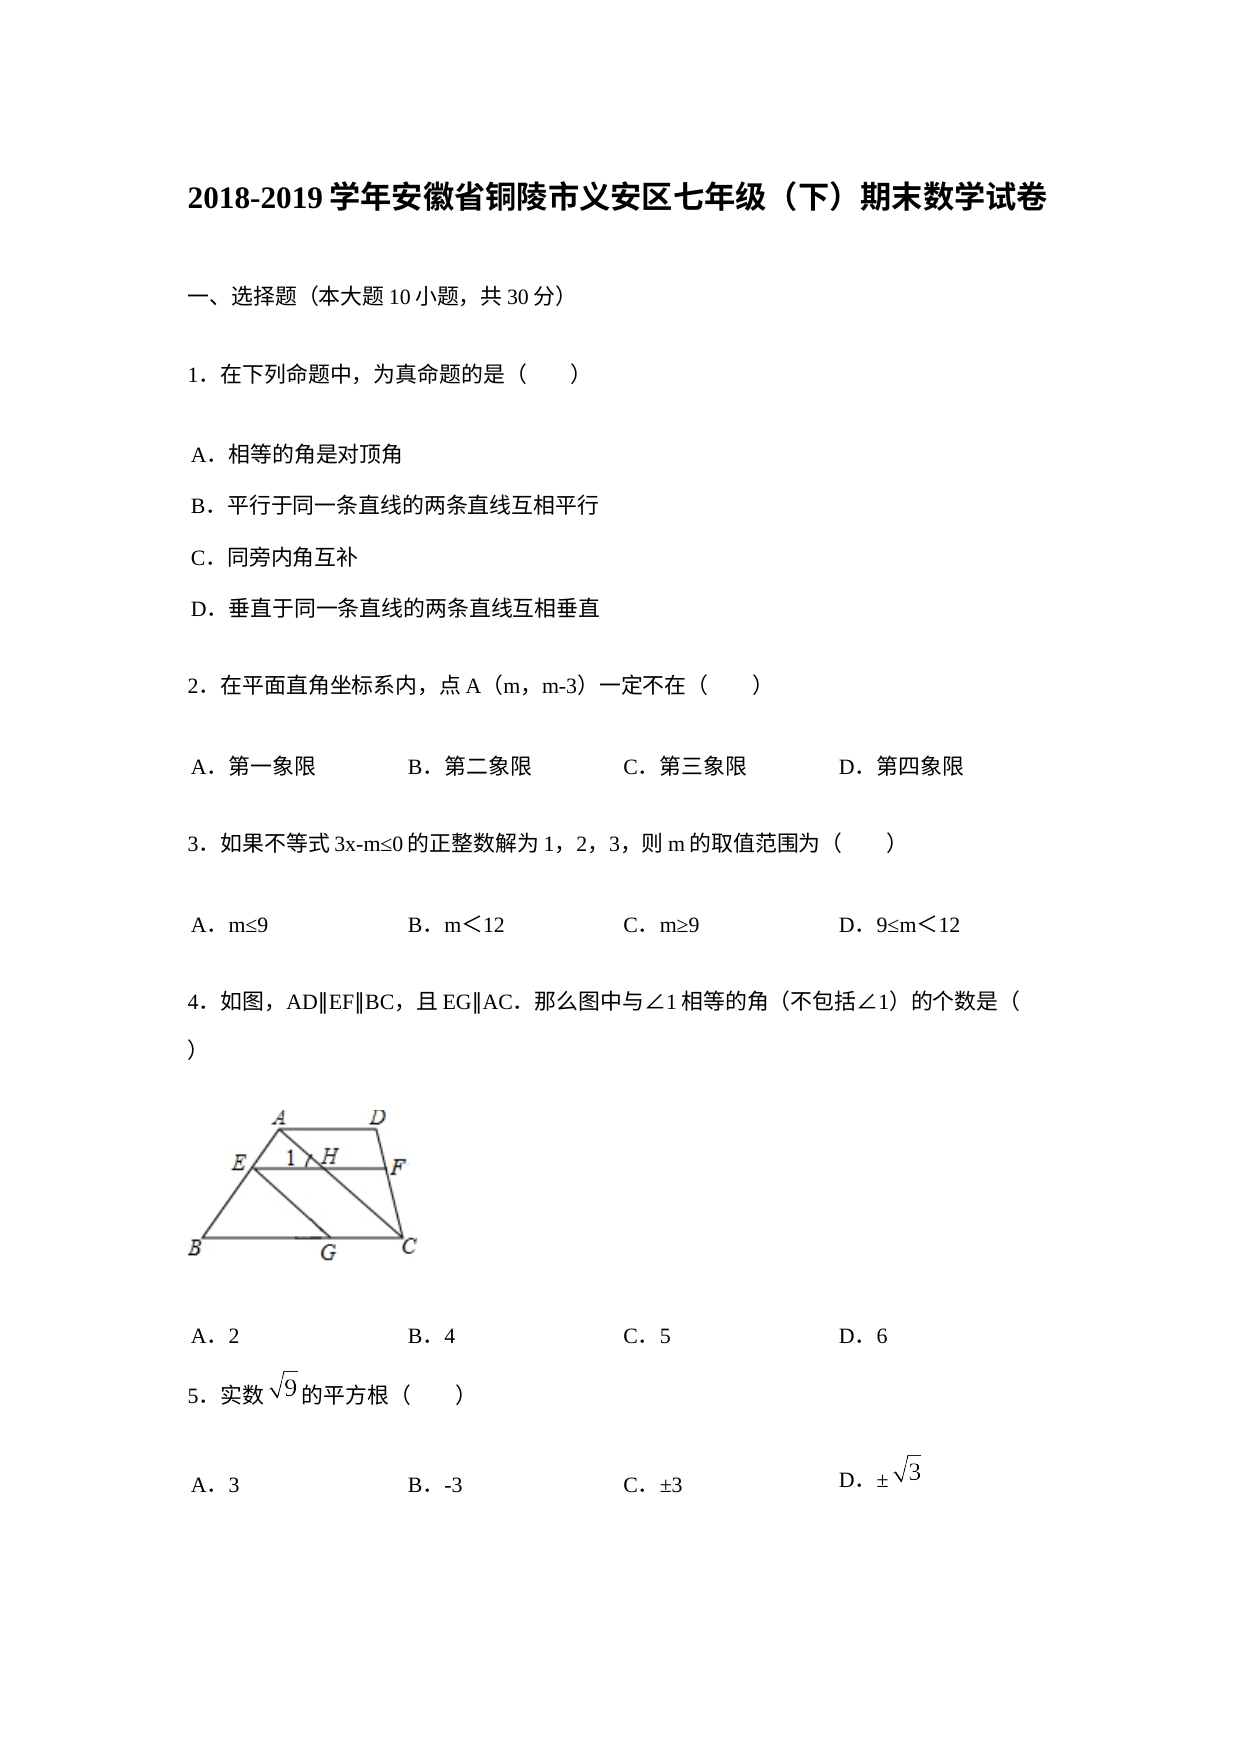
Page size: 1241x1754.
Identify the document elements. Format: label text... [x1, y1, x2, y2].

table_header B．-3 [405, 1447, 620, 1531]
text 3．如果不等式3x-m≤0的正整数解为1，2，3，则m的取值范围为（ ） [187, 826, 1053, 858]
table_cell C．同旁内角互补 [188, 536, 1053, 587]
table_header B．第二象限 [405, 745, 620, 797]
table_header D．9≤m＜12 [836, 903, 1053, 954]
table_header D．± [836, 1447, 1053, 1531]
table_header C．±3 [620, 1447, 836, 1531]
table_header A．相等的角是对顶角 [188, 434, 1053, 485]
table_header A．2 [188, 1315, 404, 1366]
table_header B．4 [405, 1315, 620, 1366]
table_header C．m≥9 [620, 903, 836, 954]
table_header A．3 [188, 1447, 404, 1531]
table_header B．m＜12 [405, 903, 620, 954]
table_header D．第四象限 [836, 745, 1053, 797]
picture [187, 1110, 422, 1265]
table_cell B．平行于同一条直线的两条直线互相平行 [188, 485, 1053, 536]
table_header C．5 [620, 1315, 836, 1366]
text 4．如图，AD∥EF∥BC，且EG∥AC．那么图中与∠1相等的角（不包括∠1）的个数是（ ） [187, 984, 1053, 1065]
text 1．在下列命题中，为真命题的是（ ） [187, 356, 1053, 389]
table_header A．第一象限 [188, 745, 404, 797]
table_header A．m≤9 [188, 903, 404, 954]
text 一、选择题（本大题10小题，共30分） [187, 279, 1053, 311]
text 2．在平面直角坐标系内，点A（m，m-3）一定不在（ ） [187, 668, 1053, 700]
text 5．实数的平方根（ ） [187, 1366, 1053, 1431]
table_header C．第三象限 [620, 745, 836, 797]
text 2018-2019学年安徽省铜陵市义安区七年级（下）期末数学试卷 [187, 162, 1053, 227]
table_cell D．垂直于同一条直线的两条直线互相垂直 [188, 588, 1053, 639]
table_header D．6 [836, 1315, 1053, 1366]
